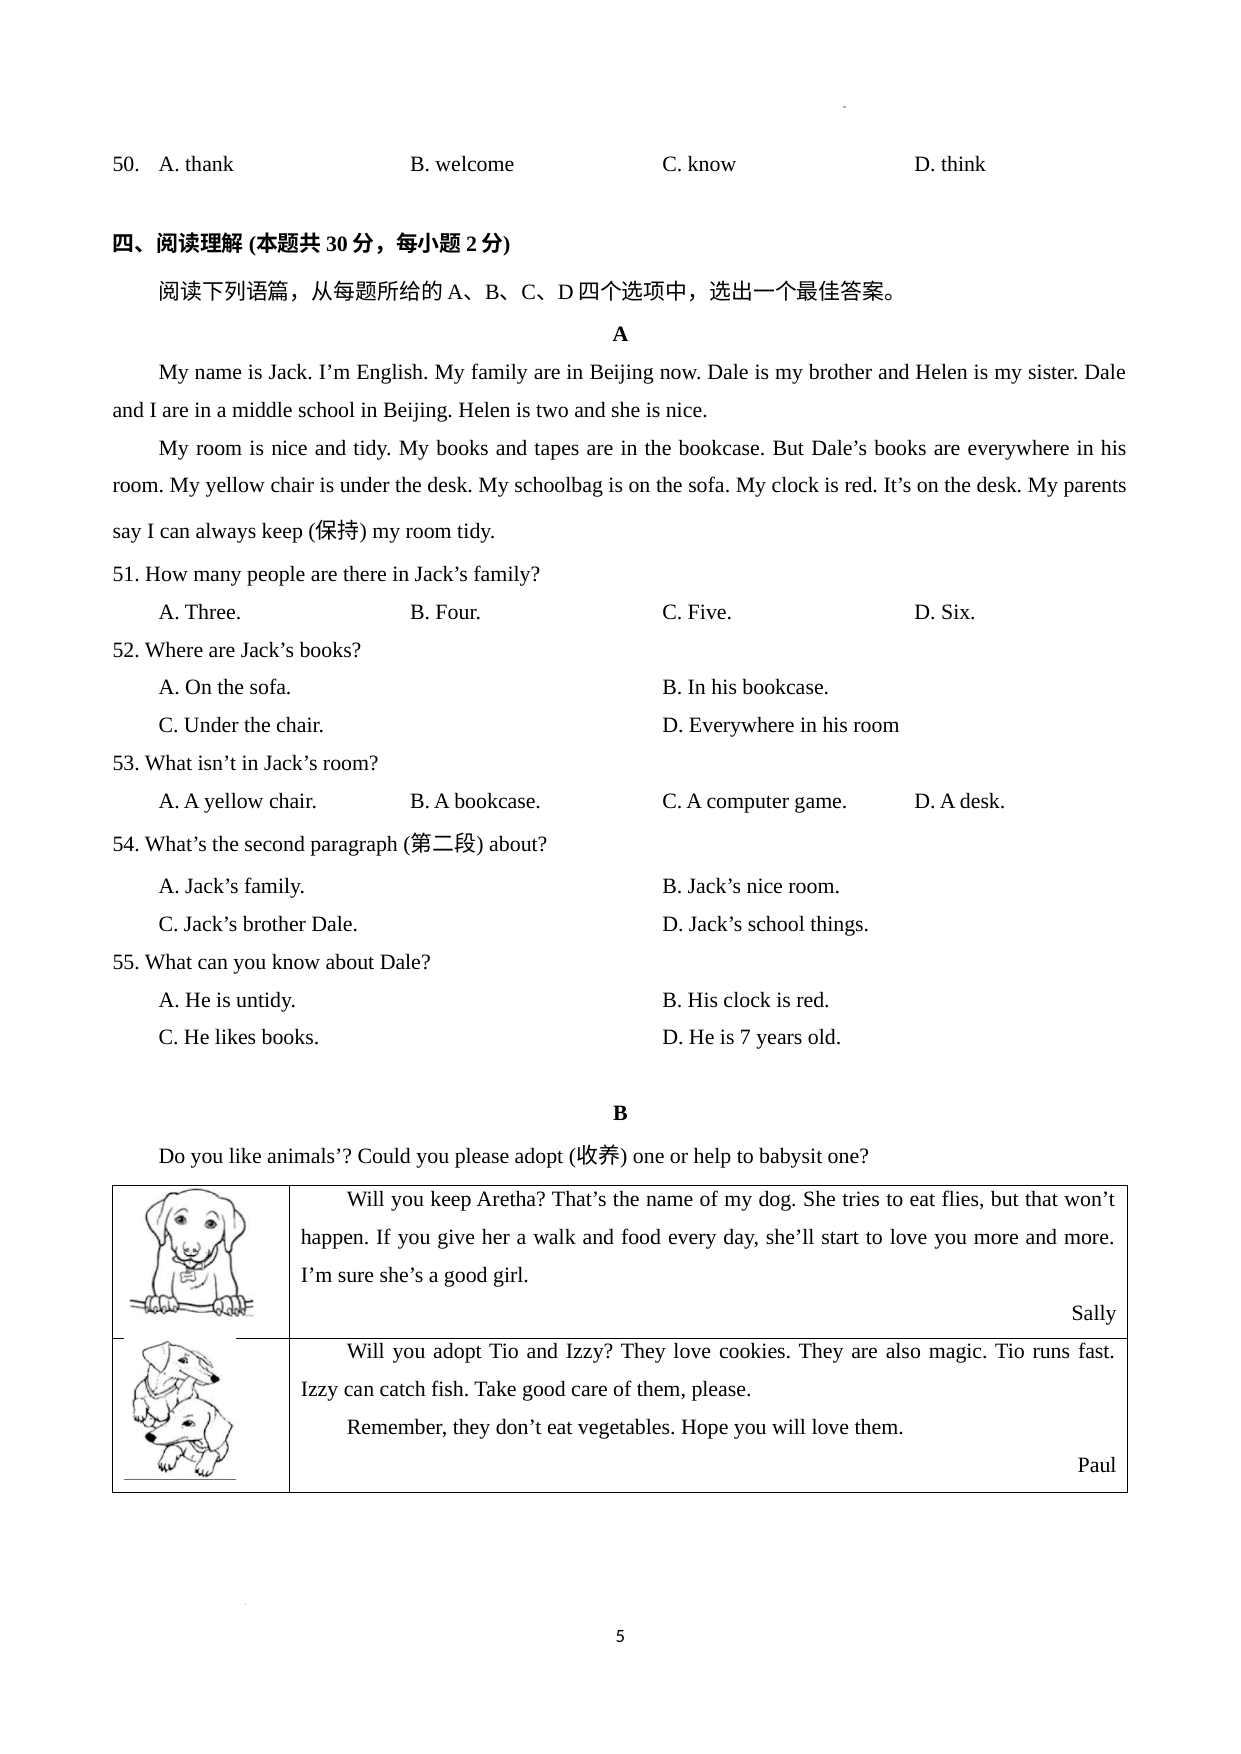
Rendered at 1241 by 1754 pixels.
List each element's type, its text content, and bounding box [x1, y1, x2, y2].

text Do you like animals’? Could you please adopt (收养) one or help to babysit one? [112, 1138, 1128, 1169]
table_header [113, 1186, 289, 1337]
text A [112, 321, 1128, 346]
text B [112, 1100, 1128, 1125]
text C. Under the chair. D. Everywhere in his room [112, 712, 1128, 737]
text 55. What can you know about Dale? [112, 949, 1128, 974]
text C. He likes books. D. He is 7 years old. [112, 1024, 1128, 1049]
text A. Three. B. Four. C. Five. D. Six. [112, 599, 1128, 624]
text 52. Where are Jack’s books? [112, 637, 1128, 662]
text A. He is untidy. B. His clock is red. [112, 987, 1128, 1012]
table_cell [113, 1339, 289, 1492]
text A. Jack’s family. B. Jack’s nice room. [112, 873, 1128, 898]
table_header Will you keep Aretha? That’s the name of my dog. She tries to eat flies, but that won’t happen. If you give her a walk and food every day, she’ll start to love you more and more. I’m sure she’s a good girl. Sally [290, 1186, 1127, 1337]
text 51. How many people are there in Jack’s family? [112, 561, 1128, 586]
text C. Jack’s brother Dale. D. Jack’s school things. [112, 911, 1128, 936]
text 53. What isn’t in Jack’s room? [112, 750, 1128, 775]
text My room is nice and tidy. My books and tapes are in the bookcase. But Dale’s books are everywhere in his room. My yellow chair is under the desk. My schoolbag is on the sofa. My clock is red. It’s on the desk. My parents say I can always keep (保持) my room tidy. [112, 434, 1128, 545]
table_cell Will you adopt Tio and Izzy? They love cookies. They are also magic. Tio runs fast. Izzy can catch fish. Take good care of them, please. Remember, they don’t eat vegetables. Hope you will love them. Paul [290, 1339, 1127, 1492]
picture [123, 1338, 237, 1480]
text 50. A. thank B. welcome C. know D. think [112, 151, 1128, 176]
picture [123, 1186, 268, 1319]
text 阅读下列语篇，从每题所给的A、B、C、D四个选项中，选出一个最佳答案。 [112, 274, 1128, 305]
text My name is Jack. I’m English. My family are in Beijing now. Dale is my brother and Helen is my sister. Dale and I are in a middle school in Beijing. Helen is two and she is nice. [112, 359, 1128, 422]
text 四、阅读理解 (本题共30分，每小题2分) [112, 226, 1128, 258]
text A. A yellow chair. B. A bookcase. C. A computer game. D. A desk. [112, 788, 1128, 813]
text A. On the sofa. B. In his bookcase. [112, 674, 1128, 699]
text 54. What’s the second paragraph (第二段) about? [112, 826, 1128, 857]
